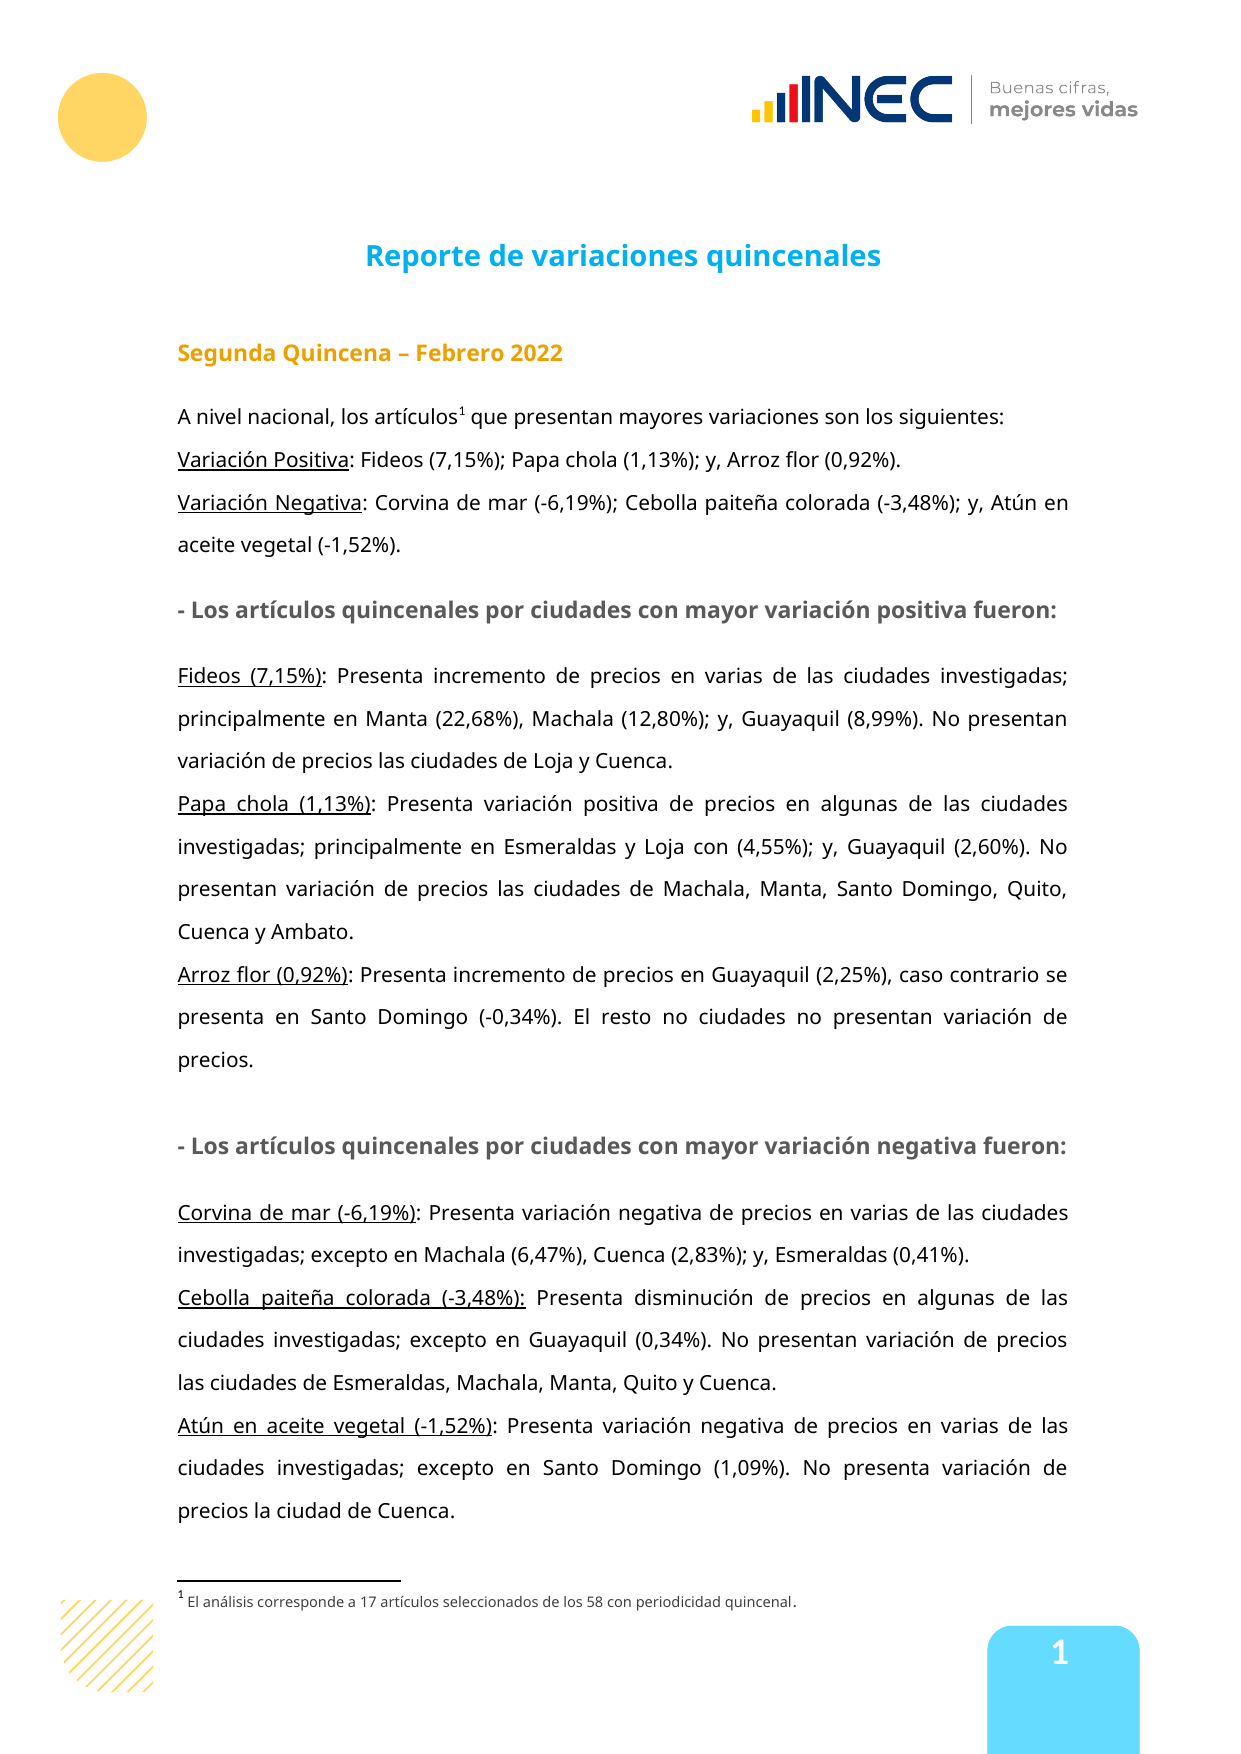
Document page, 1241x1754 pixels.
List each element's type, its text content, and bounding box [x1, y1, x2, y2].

text - Los artículos quincenales por ciudades con mayor variación positiva fueron: [177, 594, 1069, 625]
text Arroz flor (0,92%): Presenta incremento de precios en Guayaquil (2,25%), caso contrario se presenta en Santo Domingo (-0,34%). El resto no ciudades no presentan variación de precios. [177, 960, 1069, 1073]
text Papa chola (1,13%): Presenta variación positiva de precios en algunas de las ciudades investigadas; principalmente en Esmeraldas y Loja con (4,55%); y, Guayaquil (2,60%). No presentan variación de precios las ciudades de Machala, Manta, Santo Domingo, Quito, Cuenca y Ambato. [177, 789, 1069, 946]
text Reporte de variaciones quincenales [177, 235, 1069, 275]
text A nivel nacional, los artículos que presentan mayores variaciones son los siguientes: [177, 402, 1069, 431]
text - Los artículos quincenales por ciudades con mayor variación negativa fueron: [177, 1130, 1069, 1161]
text Variación Negativa: Corvina de mar (-6,19%); Cebolla paiteña colorada (-3,48%); y, Atún en aceite vegetal (-1,52%). [177, 488, 1069, 559]
text Corvina de mar (-6,19%): Presenta variación negativa de precios en varias de las ciudades investigadas; excepto en Machala (6,47%), Cuenca (2,83%); y, Esmeraldas (0,41%). [177, 1198, 1069, 1269]
picture [3, 5, 1241, 1754]
text Fideos (7,15%): Presenta incremento de precios en varias de las ciudades investigadas; principalmente en Manta (22,68%), Machala (12,80%); y, Guayaquil (8,99%). No presentan variación de precios las ciudades de Loja y Cuenca. [177, 661, 1069, 775]
text Atún en aceite vegetal (-1,52%): Presenta variación negativa de precios en varias de las ciudades investigadas; excepto en Santo Domingo (1,09%). No presenta variación de precios la ciudad de Cuenca. [177, 1411, 1069, 1524]
text Cebolla paiteña colorada (-3,48%): Presenta disminución de precios en algunas de las ciudades investigadas; excepto en Guayaquil (0,34%). No presentan variación de precios las ciudades de Esmeraldas, Machala, Manta, Quito y Cuenca. [177, 1283, 1069, 1397]
text Variación Positiva: Fideos (7,15%); Papa chola (1,13%); y, Arroz flor (0,92%). [177, 445, 1069, 473]
text Segunda Quincena – Febrero 2022 [177, 337, 1069, 368]
